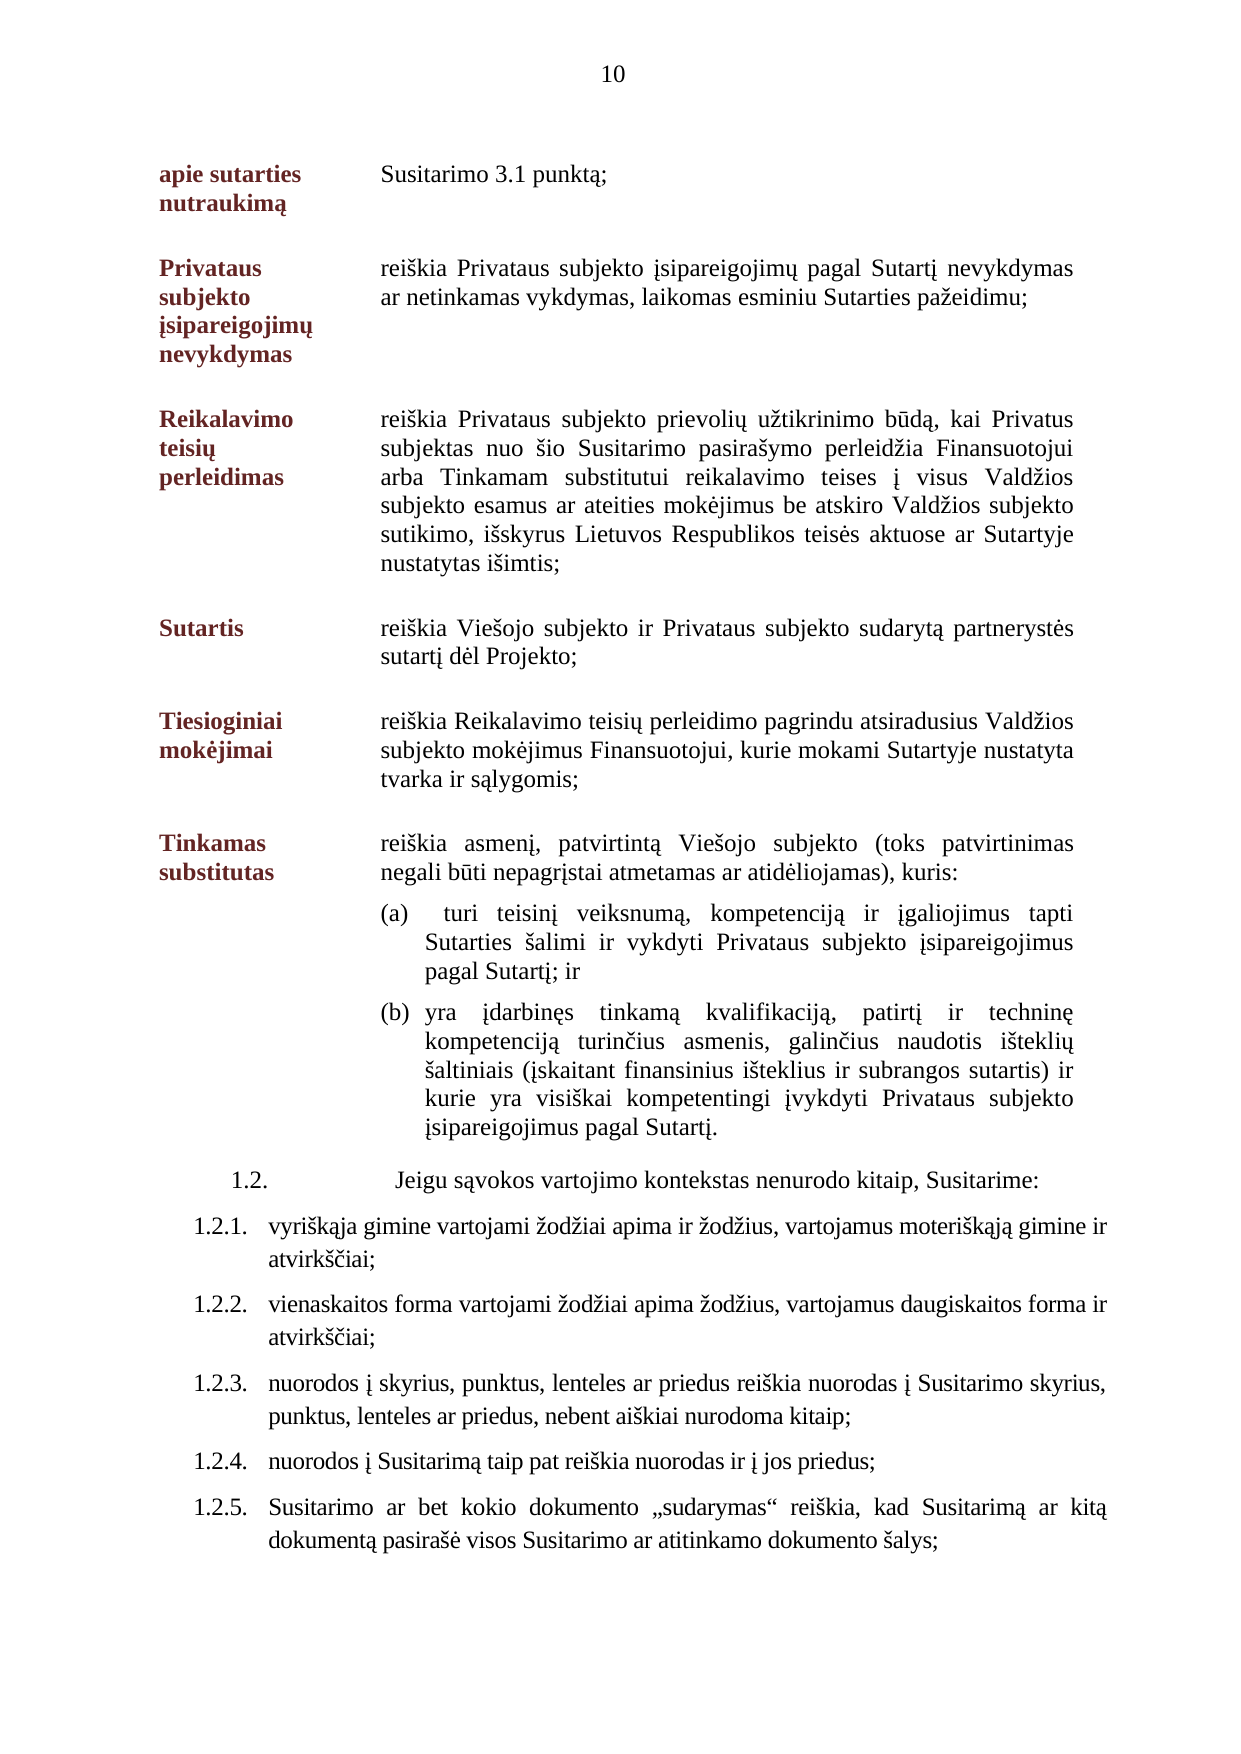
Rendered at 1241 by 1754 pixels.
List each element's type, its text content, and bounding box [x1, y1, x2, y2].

list nuorodos į Susitarimą taip pat reiškia nuorodas ir į jos priedus; [193, 1446, 1107, 1475]
list nuorodos į skyrius, punktus, lenteles ar priedus reiškia nuorodas į Susitarimo skyrius, punktus, lenteles ar priedus, nebent aiškiai nurodoma kitaip; [193, 1368, 1107, 1429]
list Susitarimo ar bet kokio dokumento „sudarymas“ reiškia, kad Susitarimą ar kitą dokumentą pasirašė visos Susitarimo ar atitinkamo dokumento šalys; [193, 1492, 1107, 1554]
list vyriškąja gimine vartojami žodžiai apima ir žodžius, vartojamus moteriškąją gimine ir atvirkščiai; [193, 1211, 1107, 1272]
list vienaskaitos forma vartojami žodžiai apima žodžius, vartojamus daugiskaitos forma ir atvirkščiai; [193, 1289, 1107, 1351]
list Jeigu sąvokos vartojimo kontekstas nenurodo kitaip, Susitarime: [231, 1165, 1107, 1194]
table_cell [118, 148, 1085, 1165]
